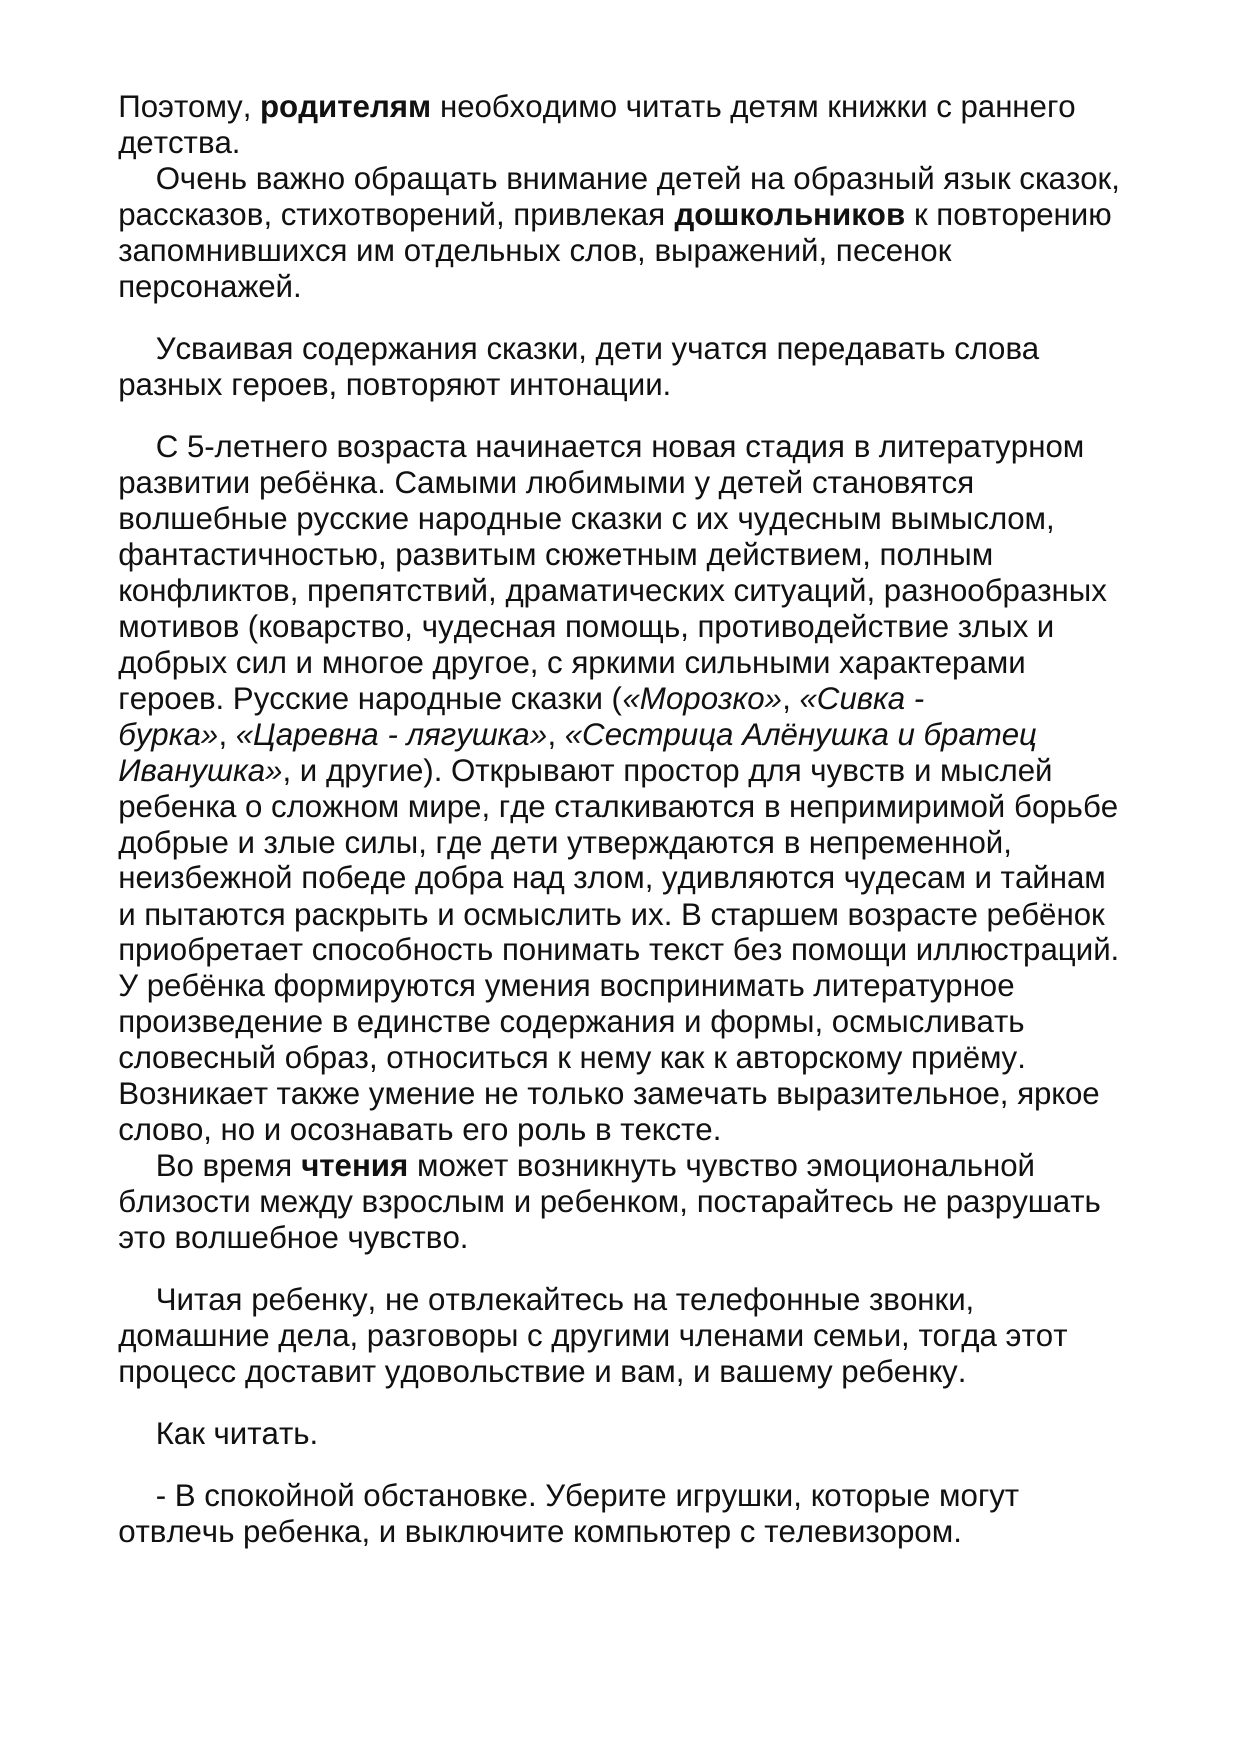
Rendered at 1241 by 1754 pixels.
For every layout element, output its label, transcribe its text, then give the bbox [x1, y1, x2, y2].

text Очень важно обращать внимание детей на образный язык сказок, рассказов, стихотворений, привлекая дошкольников к повторению запомнившихся им отдельных слов, выражений, песенок персонажей. [118, 160, 1122, 304]
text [118, 88, 1122, 160]
text Усваивая содержания сказки, дети учатся передавать слова разных героев, повторяют интонации. [118, 330, 1122, 402]
text С 5-летнего возраста начинается новая стадия в литературном развитии ребёнка. Самыми любимыми у детей становятся волшебные русские народные сказки с их чудесным вымыслом, фантастичностью, развитым сюжетным действием, полным конфликтов, препятствий, драматических ситуаций, разнообразных мотивов (коварство, чудесная помощь, противодействие злых и добрых сил и многое другое, с яркими сильными характерами героев. Русские народные сказки («Морозко», «Сивка - бурка», «Царевна - лягушка», «Сестрица Алёнушка и братец Иванушка», и другие). Открывают простор для чувств и мыслей ребенка о сложном мире, где сталкиваются в непримиримой борьбе добрые и злые силы, где дети утверждаются в непременной, неизбежной победе добра над злом, удивляются чудесам и тайнам и пытаются раскрыть и осмыслить их. В старшем возрасте ребёнок приобретает способность понимать текст без помощи иллюстраций. У ребёнка формируются умения воспринимать литературное произведение в единстве содержания и формы, осмысливать словесный образ, относиться к нему как к авторскому приёму. Возникает также умение не только замечать выразительное, яркое слово, но и осознавать его роль в тексте. [118, 428, 1122, 1147]
text - В спокойной обстановке. Уберите игрушки, которые могут отвлечь ребенка, и выключите компьютер с телевизором. [118, 1477, 1122, 1549]
text Читая ребенку, не отвлекайтесь на телефонные звонки, домашние дела, разговоры с другими членами семьи, тогда этот процесс доставит удовольствие и вам, и вашему ребенку. [118, 1281, 1122, 1389]
text Как читать. [118, 1415, 1122, 1451]
text Во время чтения может возникнуть чувство эмоциональной близости между взрослым и ребенком, постарайтесь не разрушать это волшебное чувство. [118, 1147, 1122, 1255]
